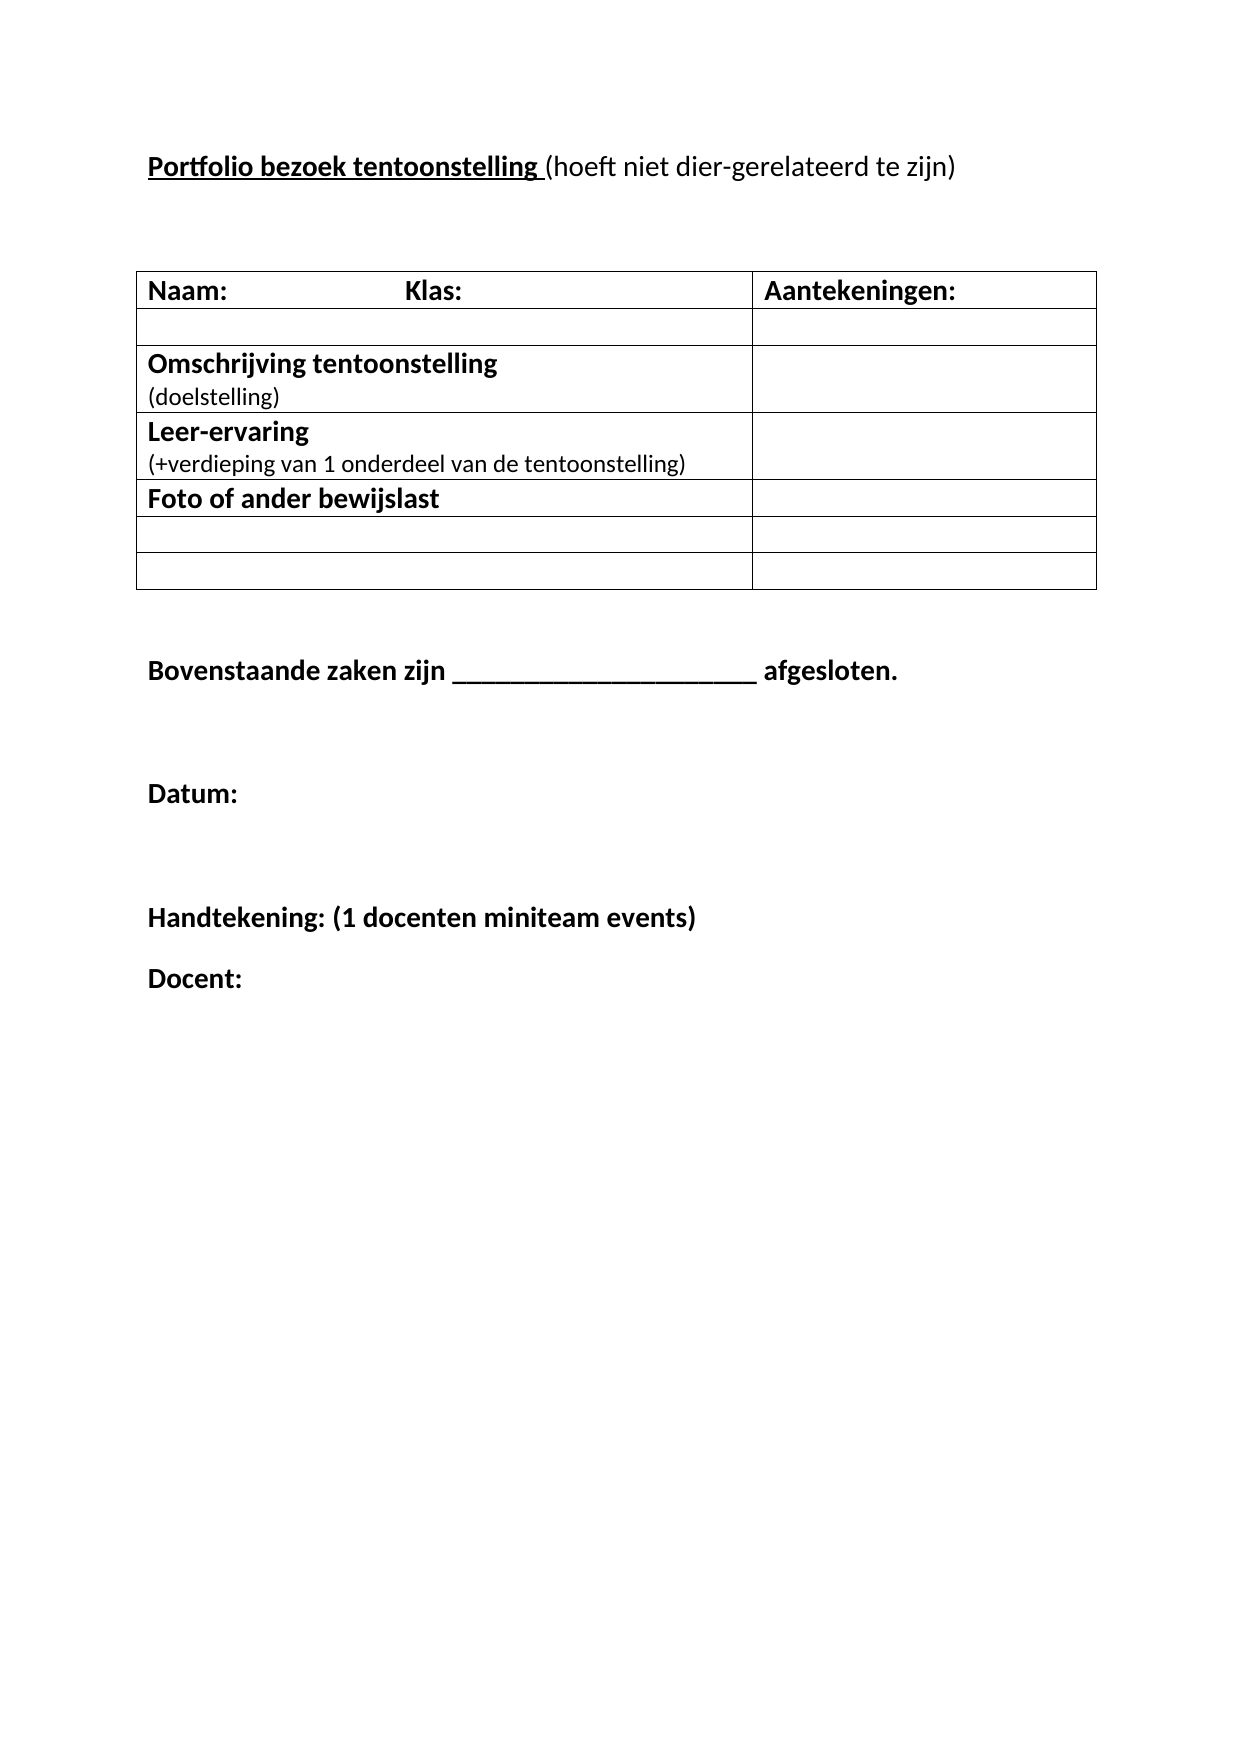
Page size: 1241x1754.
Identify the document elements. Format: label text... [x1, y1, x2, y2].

table_cell [753, 553, 1096, 589]
table_cell [137, 309, 752, 344]
table_cell [137, 553, 752, 589]
table_cell [753, 480, 1096, 516]
text Datum: [148, 775, 1093, 811]
table_cell [137, 517, 752, 552]
text Bovenstaande zaken zijn _____________________ afgesloten. [148, 652, 1093, 687]
table_cell Leer-ervaring (+verdieping van 1 onderdeel van de tentoonstelling) [137, 413, 752, 479]
table_header Naam: Klas: [137, 272, 752, 308]
text Handtekening: (1 docenten miniteam events) [148, 899, 1093, 934]
table_cell [753, 346, 1096, 412]
text Portfolio bezoek tentoonstelling (hoeft niet dier-gerelateerd te zijn) [148, 148, 1093, 183]
table_cell [753, 517, 1096, 552]
table_cell Foto of ander bewijslast [137, 480, 752, 516]
table_cell [753, 413, 1096, 479]
table_header Aantekeningen: [753, 272, 1096, 308]
table_cell [753, 309, 1096, 344]
table_cell Omschrijving tentoonstelling (doelstelling) [137, 346, 752, 412]
text Docent: [148, 961, 1093, 996]
